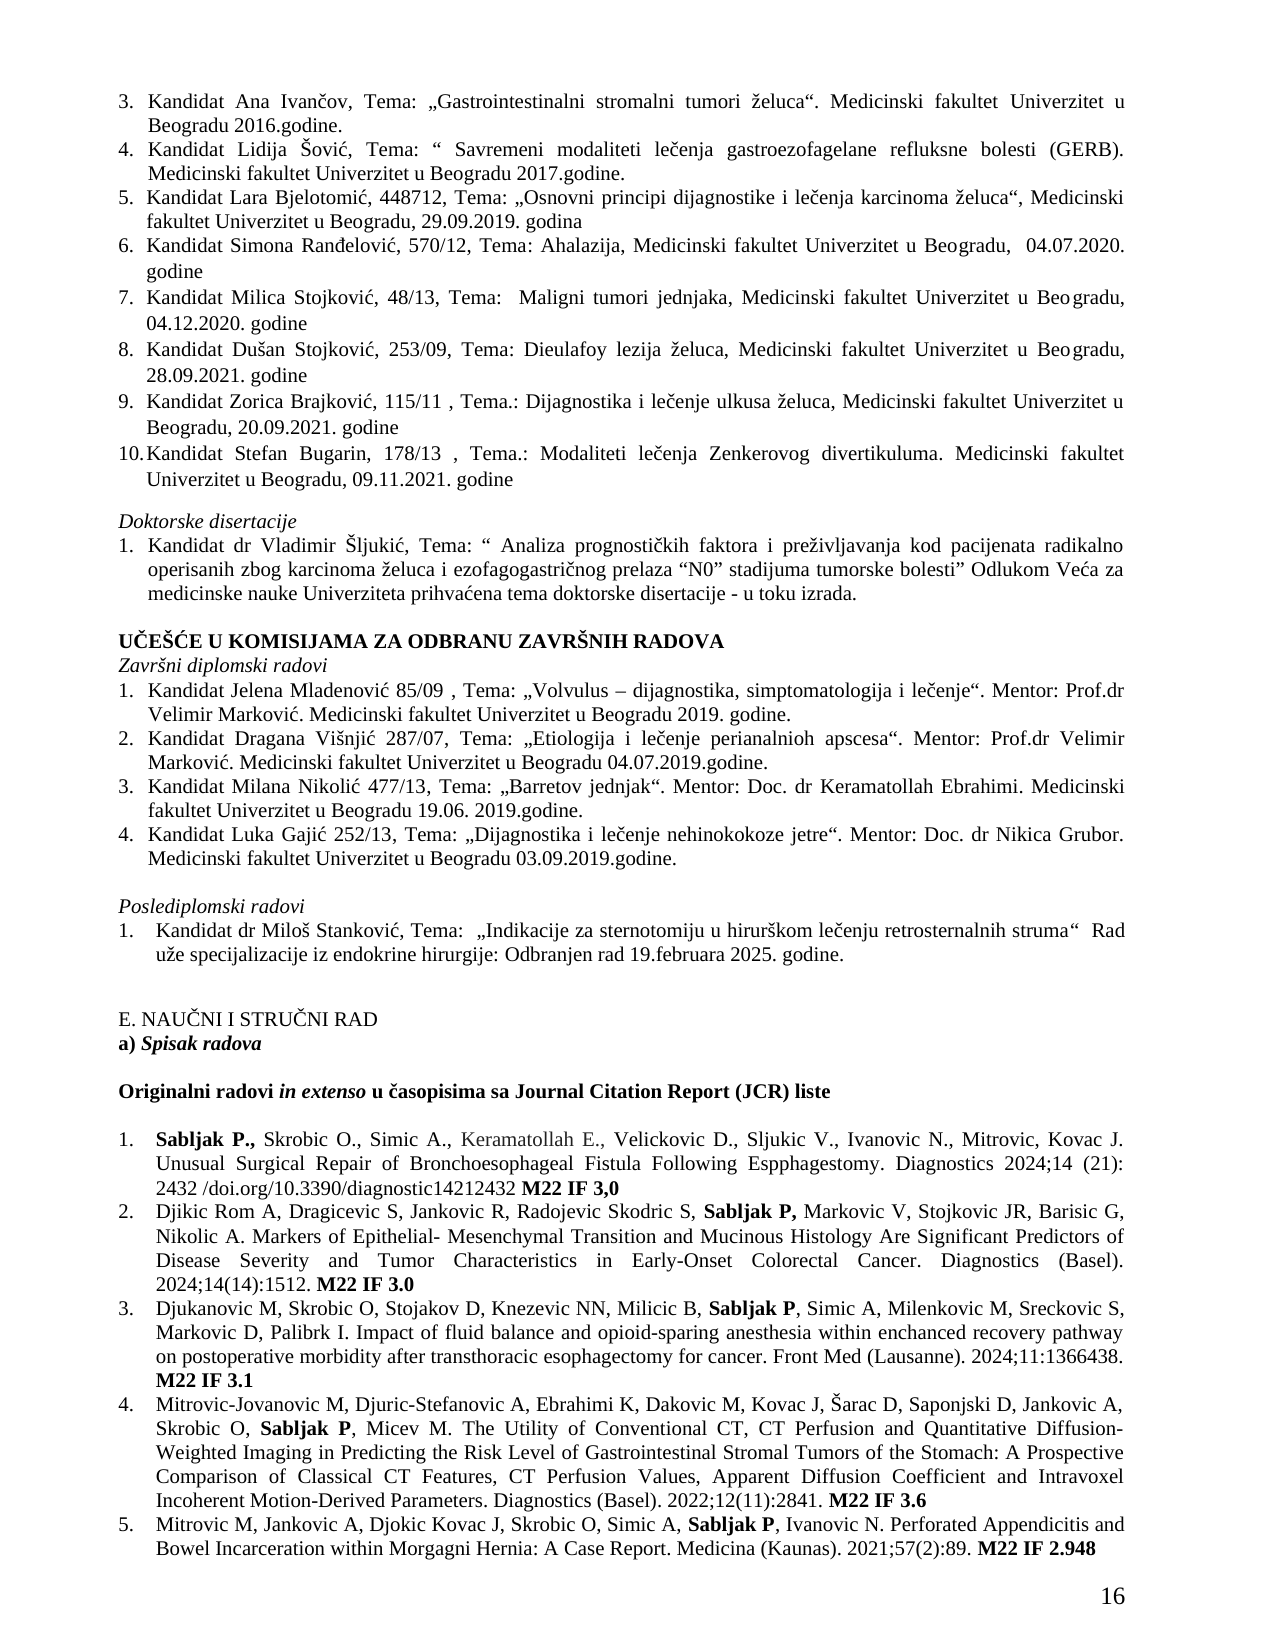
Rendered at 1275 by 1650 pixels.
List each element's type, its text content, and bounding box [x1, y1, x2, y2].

list Kandidat Dragana Višnjić 287/07, Tema: „Etiologija i lečenje perianalnioh apscesa“. Mentor: Prof.dr Velimir Marković. Medicinski fakultet Univerzitet u Beogradu 04.07.2019.godine. [118, 726, 1125, 774]
list Mitrovic-Jovanovic M, Djuric-Stefanovic A, Ebrahimi K, Dakovic M, Kovac J, Šarac D, Saponjski D, Jankovic A, Skrobic O, Sabljak P, Micev M. The Utility of Conventional CT, CT Perfusion and Quantitative Diffusion-Weighted Imaging in Predicting the Risk Level of Gastrointestinal Stromal Tumors of the Stomach: A Prospective Comparison of Classical CT Features, CT Perfusion Values, Apparent Diffusion Coefficient and Intravoxel Incoherent Motion-Derived Parameters. Diagnostics (Basel). 2022;12(11):2841. M22 IF 3.6 [118, 1392, 1125, 1512]
text Originalni radovi in extenso u časopisima sa Journal Citation Report (JCR) liste [118, 1079, 1125, 1103]
list Kandidat Luka Gajić 252/13, Tema: „Dijagnostika i lečenje nehinokokoze jetre“. Mentor: Doc. dr Nikica Grubor. Medicinski fakultet Univerzitet u Beogradu 03.09.2019.godine. [118, 822, 1125, 870]
list Kandidat Jelena Mladenović 85/09 , Tema: „Volvulus – dijagnostika, simptomatologija i lečenje“. Mentor: Prof.dr Velimir Marković. Medicinski fakultet Univerzitet u Beogradu 2019. godine. [118, 677, 1125, 726]
list Kandidat Dušan Stojković, 253/09, Tema: Dieulafoy lezija želuca, Medicinski fakultet Univerzitet u Beogradu, 28.09.2021. godine [118, 337, 1125, 387]
text Završni diplomski radovi [118, 653, 1125, 677]
list Kandidat Zorica Brajković, 115/11 , Tema.: Dijagnostika i lečenje ulkusa želuca, Medicinski fakultet Univerzitet u Beogradu, 20.09.2021. godine [118, 389, 1125, 439]
list Kandidat Milica Stojković, 48/13, Tema: Maligni tumori jednjaka, Medicinski fakultet Univerzitet u Beogradu, 04.12.2020. godine [118, 285, 1125, 335]
text a) Spisak radova [118, 1031, 1125, 1055]
list Kandidat Milana Nikolić 477/13, Tema: „Barretov jednjak“. Mentor: Doc. dr Keramatollah Ebrahimi. Medicinski fakultet Univerzitet u Beogradu 19.06. 2019.godine. [118, 774, 1125, 822]
list Mitrovic M, Jankovic A, Djokic Kovac J, Skrobic O, Simic A, Sabljak P, Ivanovic N. Perforated Appendicitis and Bowel Incarceration within Morgagni Hernia: A Case Report. Medicina (Kaunas). 2021;57(2):89. M22 IF 2.948 [118, 1512, 1125, 1560]
list Kandidat Lara Bjelotomić, 448712, Tema: „Osnovni principi dijagnostike i lečenja karcinoma želuca“, Medicinski fakultet Univerzitet u Beogradu, 29.09.2019. godina [118, 185, 1125, 233]
text Poslediplomski radovi [118, 894, 1125, 918]
list Djukanovic M, Skrobic O, Stojakov D, Knezevic NN, Milicic B, Sabljak P, Simic A, Milenkovic M, Sreckovic S, Markovic D, Palibrk I. Impact of fluid balance and opioid-sparing anesthesia within enchanced recovery pathway on postoperative morbidity after transthoracic esophagectomy for cancer. Front Med (Lausanne). 2024;11:1366438. M22 IF 3.1 [118, 1296, 1125, 1392]
list Kandidat Stefan Bugarin, 178/13 , Tema.: Modaliteti lečenja Zenkerovog divertikuluma. Medicinski fakultet Univerzitet u Beogradu, 09.11.2021. godine [118, 441, 1125, 491]
list Kandidat Simona Ranđelović, 570/12, Tema: Ahalazija, Medicinski fakultet Univerzitet u Beogradu, 04.07.2020. godine [118, 233, 1125, 283]
list Kandidat Lidija Šović, Tema: “ Savremeni modaliteti lečenja gastroezofagelane refluksne bolesti (GERB). Medicinski fakultet Univerzitet u Beogradu 2017.godine. [118, 137, 1125, 185]
list Sabljak P., Skrobic O., Simic A., Keramatollah E., Velickovic D., Sljukic V., Ivanovic N., Mitrovic, Kovac J. Unusual Surgical Repair of Bronchoesophageal Fistula Following Espphagestomy. Diagnostics 2024;14 (21): 2432 /doi.org/10.3390/diagnostic14212432 M22 IF 3,0 [118, 1127, 1125, 1199]
list Kandidat dr Vladimir Šljukić, Tema: “ Analiza prognostičkih faktora i preživljavanja kod pacijenata radikalno operisanih zbog karcinoma želuca i ezofagogastričnog prelaza “N0” stadijuma tumorske bolesti” Odlukom Veća za medicinske nauke Univerziteta prihvaćena tema doktorske disertacije - u toku izrada. [118, 533, 1125, 605]
text Doktorske disertacije [118, 509, 1125, 533]
list Kandidat Ana Ivančov, Tema: „Gastrointestinalni stromalni tumori želuca“. Medicinski fakultet Univerzitet u Beogradu 2016.godine. [118, 89, 1125, 137]
list Djikic Rom A, Dragicevic S, Jankovic R, Radojevic Skodric S, Sabljak P, Markovic V, Stojkovic JR, Barisic G, Nikolic A. Markers of Epithelial- Mesenchymal Transition and Mucinous Histology Are Significant Predictors of Disease Severity and Tumor Characteristics in Early-Onset Colorectal Cancer. Diagnostics (Basel). 2024;14(14):1512. M22 IF 3.0 [118, 1199, 1125, 1296]
text UČEŠĆE U KOMISIJAMA ZA ODBRANU ZAVRŠNIH RADOVA [118, 629, 1125, 653]
text E. NAUČNI I STRUČNI RAD [118, 1007, 1125, 1031]
list Kandidat dr Miloš Stanković, Tema: „Indikacije za sternotomiju u hirurškom lečenju retrosternalnih struma“ Rad uže specijalizacije iz endokrine hirurgije: Odbranjen rad 19.februara 2025. godine. [118, 918, 1125, 966]
